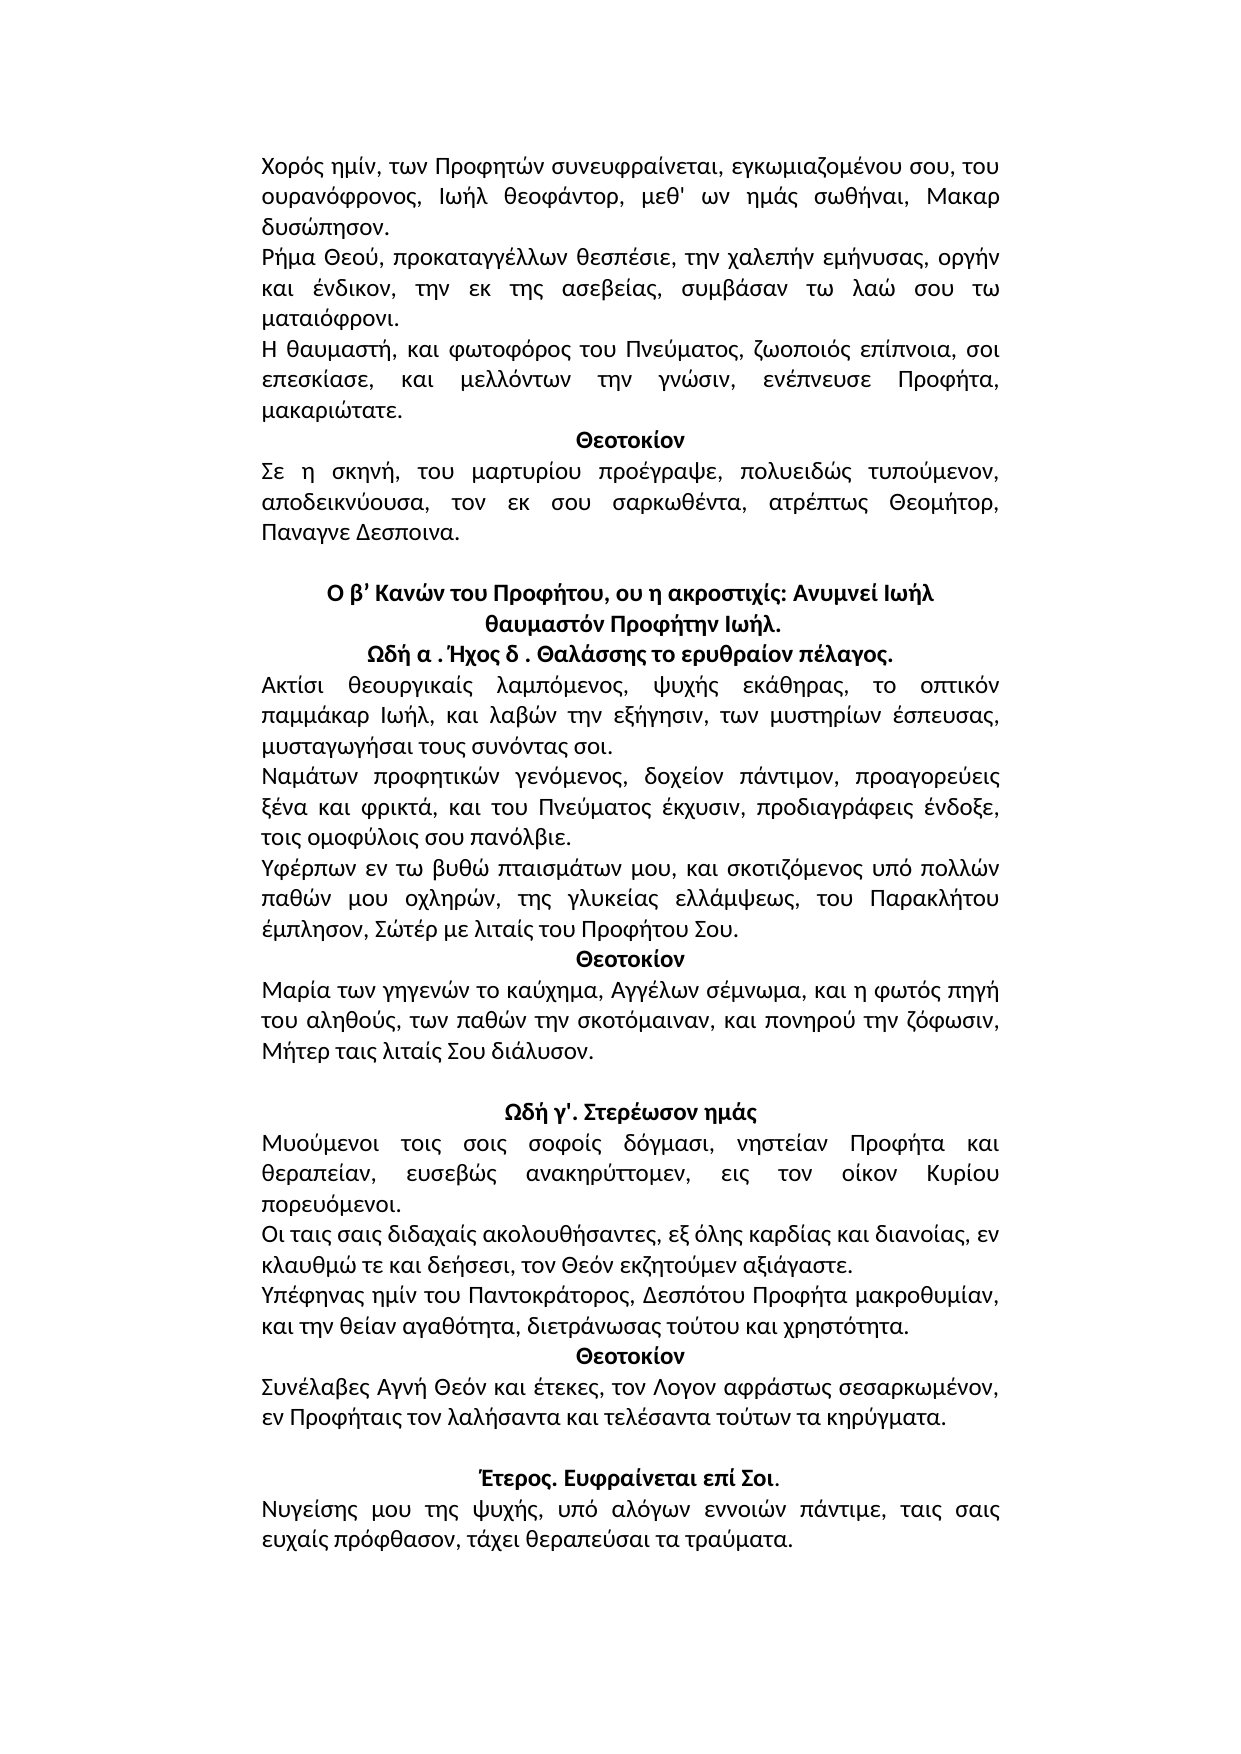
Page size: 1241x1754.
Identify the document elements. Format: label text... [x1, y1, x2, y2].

text Ο β’ Κανών του Προφήτου, ου η ακροστιχίς: Ανυμνεί Ιωήλ [261, 577, 1000, 608]
text Νυγείσης μου της ψυχής, υπό αλόγων εννοιών πάντιμε, ταις σαις ευχαίς πρόφθασον, τάχει θεραπεύσαι τα τραύματα. [261, 1493, 1000, 1554]
text θαυμαστόν Προφήτην Ιωήλ. [261, 608, 1000, 638]
text Συνέλαβες Αγνή Θεόν και έτεκες, τον Λογον αφράστως σεσαρκωμένον, εν Προφήταις τον λαλήσαντα και τελέσαντα τούτων τα κηρύγματα. [261, 1371, 1000, 1432]
text Ακτίσι θεουργικαίς λαμπόμενος, ψυχής εκάθηρας, το οπτικόν παμμάκαρ Ιωήλ, και λαβών την εξήγησιν, των μυστηρίων έσπευσας, μυσταγωγήσαι τους συνόντας σοι. [261, 669, 1000, 760]
text Χορός ημίν, των Προφητών συνευφραίνεται, εγκωμιαζομένου σου, του ουρανόφρονος, Ιωήλ θεοφάντορ, μεθ' ων ημάς σωθήναι, Μακαρ δυσώπησον. [261, 150, 1000, 242]
text Σε η σκηνή, του μαρτυρίου προέγραψε, πολυειδώς τυπούμενον, αποδεικνύουσα, τον εκ σου σαρκωθέντα, ατρέπτως Θεομήτορ, Παναγνε Δεσποινα. [261, 455, 1000, 547]
text Η θαυμαστή, και φωτοφόρος του Πνεύματος, ζωοποιός επίπνοια, σοι επεσκίασε, και μελλόντων την γνώσιν, ενέπνευσε Προφήτα, μακαριώτατε. [261, 333, 1000, 425]
text Ωδή γ'. Στερέωσον ημάς [261, 1096, 1000, 1127]
text Ρήμα Θεού, προκαταγγέλλων θεσπέσιε, την χαλεπήν εμήνυσας, οργήν και ένδικον, την εκ της ασεβείας, συμβάσαν τω λαώ σου τω ματαιόφρονι. [261, 242, 1000, 333]
text Μυούμενοι τοις σοις σοφοίς δόγμασι, νηστείαν Προφήτα και θεραπείαν, ευσεβώς ανακηρύττομεν, εις τον οίκον Κυρίου πορευόμενοι. [261, 1127, 1000, 1218]
text Θεοτοκίον [261, 425, 1000, 455]
text Ναμάτων προφητικών γενόμενος, δοχείον πάντιμον, προαγορεύεις ξένα και φρικτά, και του Πνεύματος έκχυσιν, προδιαγράφεις ένδοξε, τοις ομοφύλοις σου πανόλβιε. [261, 760, 1000, 852]
text Οι ταις σαις διδαχαίς ακολουθήσαντες, εξ όλης καρδίας και διανοίας, εν κλαυθμώ τε και δεήσεσι, τον Θεόν εκζητούμεν αξιάγαστε. [261, 1218, 1000, 1279]
text Υπέφηνας ημίν του Παντοκράτορος, Δεσπότου Προφήτα μακροθυμίαν, και την θείαν αγαθότητα, διετράνωσας τούτου και χρηστότητα. [261, 1279, 1000, 1340]
text Μαρία των γηγενών το καύχημα, Αγγέλων σέμνωμα, και η φωτός πηγή του αληθούς, των παθών την σκοτόμαιναν, και πονηρού την ζόφωσιν, Μήτερ ταις λιταίς Σου διάλυσον. [261, 974, 1000, 1066]
text Υφέρπων εν τω βυθώ πταισμάτων μου, και σκοτιζόμενος υπό πολλών παθών μου οχληρών, της γλυκείας ελλάμψεως, του Παρακλήτου έμπλησον, Σώτέρ με λιταίς του Προφήτου Σου. [261, 852, 1000, 943]
text Θεοτοκίον [261, 1340, 1000, 1371]
text Έτερος. Ευφραίνεται επί Σοι. [261, 1462, 1000, 1493]
text Θεοτοκίον [261, 943, 1000, 974]
text Ωδή α . Ήχος δ . Θαλάσσης το ερυθραίον πέλαγος. [261, 638, 1000, 669]
